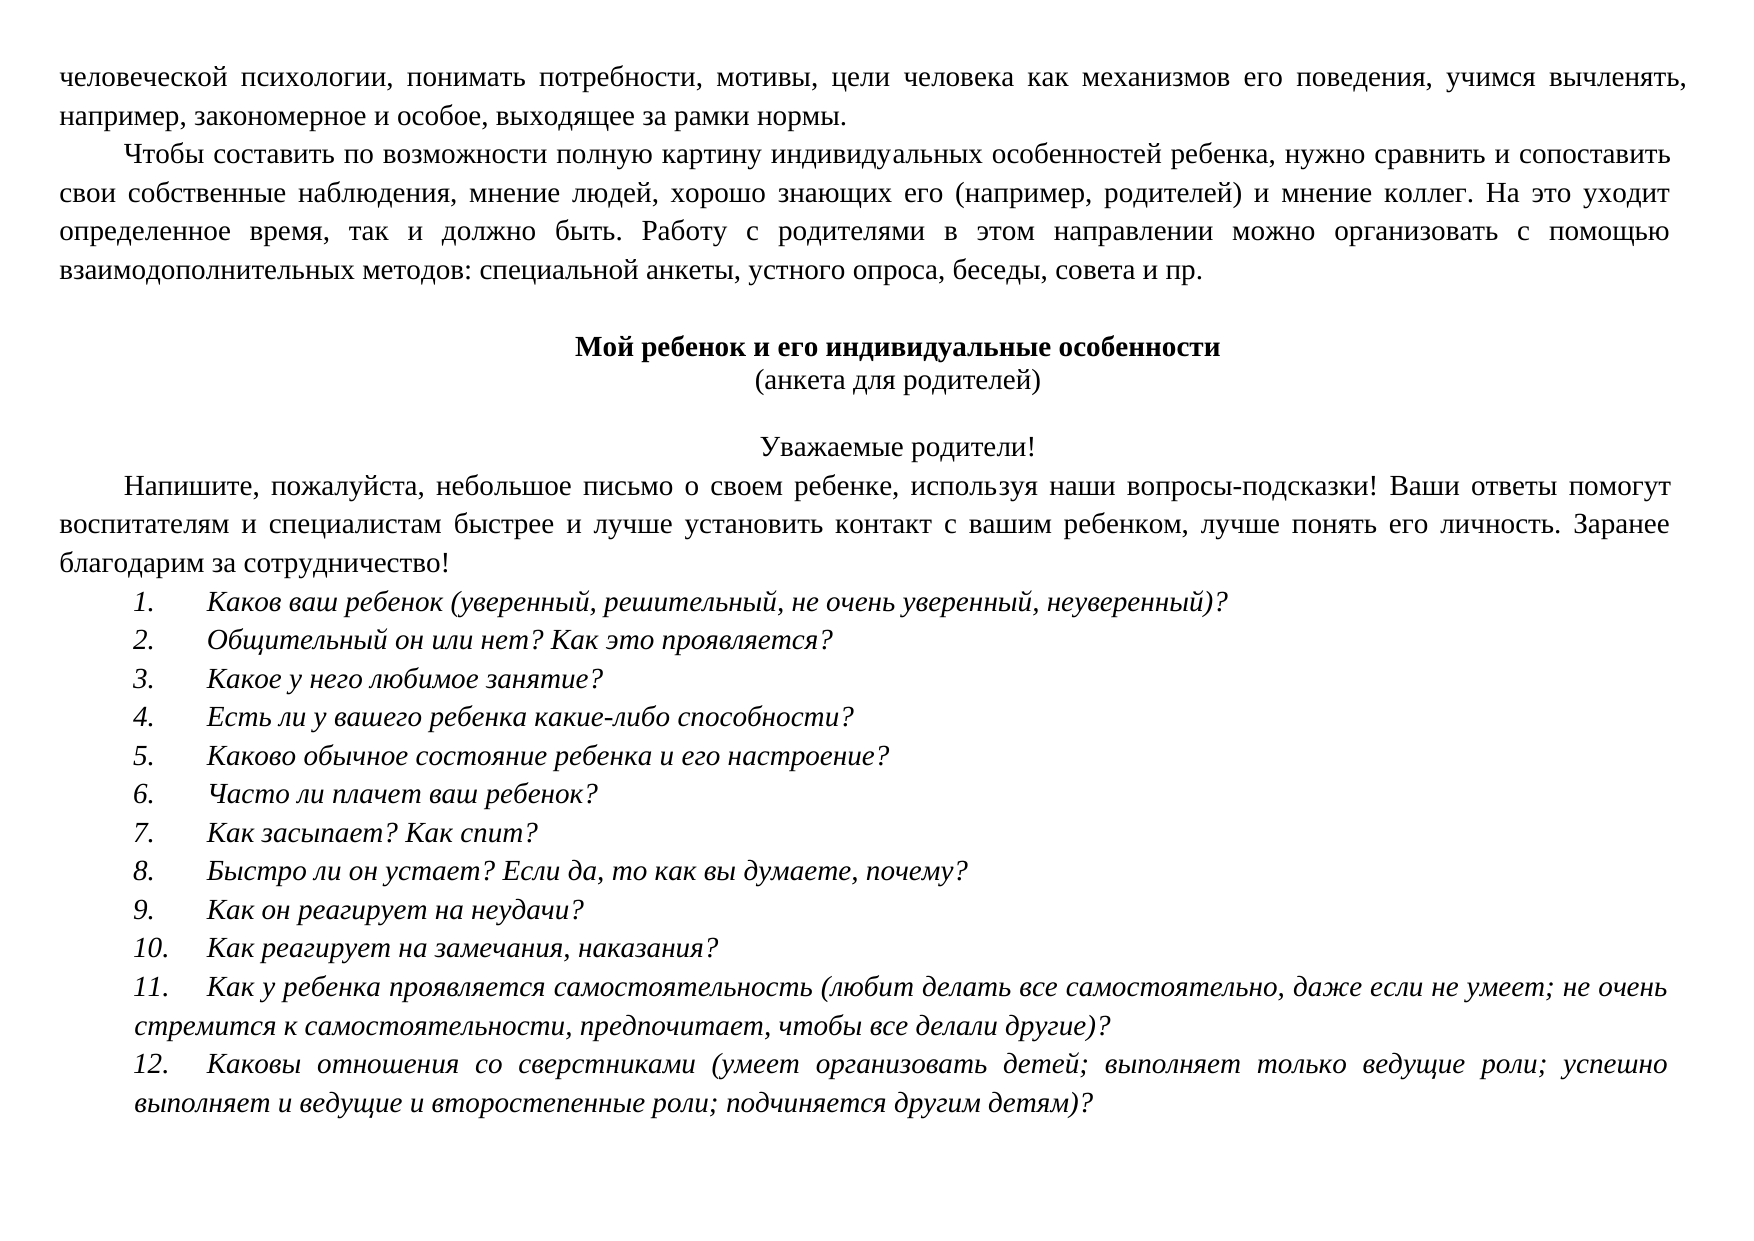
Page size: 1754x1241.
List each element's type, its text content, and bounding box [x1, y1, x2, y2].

list Общительный он или нет? Как это проявляется? [133, 622, 1672, 656]
text Напишите, пожалуйста, небольшое письмо о своем ребенке, используя наши вопросы-подсказки! Ваши ответы помогут воспитателям и специалистам быстрее и лучше установить контакт с вашим ребенком, лучше понять его личность. Заранее благодарим за сотрудничество! [59, 468, 1672, 579]
list Есть ли у вашего ребенка какие-либо способности? [133, 699, 1672, 733]
list Каков ваш ребенок (уверенный, решительный, не очень уверенный, неуверенный)? [133, 584, 1672, 617]
list Как он реагирует на неудачи? [133, 892, 1672, 926]
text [59, 59, 1689, 131]
list Как засыпает? Как спит? [133, 815, 1672, 848]
list Как у ребенка проявляется самостоятельность (любит делать все самостоятельно, даже если не умеет; не очень стремится к самостоятельности, предпочитает, чтобы все делали другие)? [133, 969, 1672, 1041]
list Каково обычное состояние ребенка и его настроение? [133, 738, 1672, 771]
list Какое у него любимое занятие? [133, 661, 1672, 694]
text Чтобы составить по возможности полную картину индивидуальных особенностей ребенка, нужно сравнить и сопоставить свои собственные наблюдения, мнение людей, хорошо знающих его (например, родителей) и мнение коллег. На это уходит определенное время, так и должно быть. Работу с родителями в этом направлении можно организовать с помощью взаимодополнительных методов: специальной анкеты, устного опроса, беседы, совета и пр. [59, 136, 1672, 285]
text Мой ребенок и его индивидуальные особенности [59, 329, 1672, 362]
list Как реагирует на замечания, наказания? [133, 931, 1672, 964]
list Быстро ли он устает? Если да, то как вы думаете, почему? [133, 853, 1672, 887]
text Уважаемые родители! [59, 429, 1672, 463]
text (анкета для родителей) [59, 362, 1672, 396]
list Каковы отношения со сверстниками (умеет организовать детей; выполняет только ведущие роли; успешно выполняет и ведущие и второстепенные роли; подчиняется другим детям)? [133, 1046, 1672, 1118]
list Часто ли плачет ваш ребенок? [133, 776, 1672, 810]
